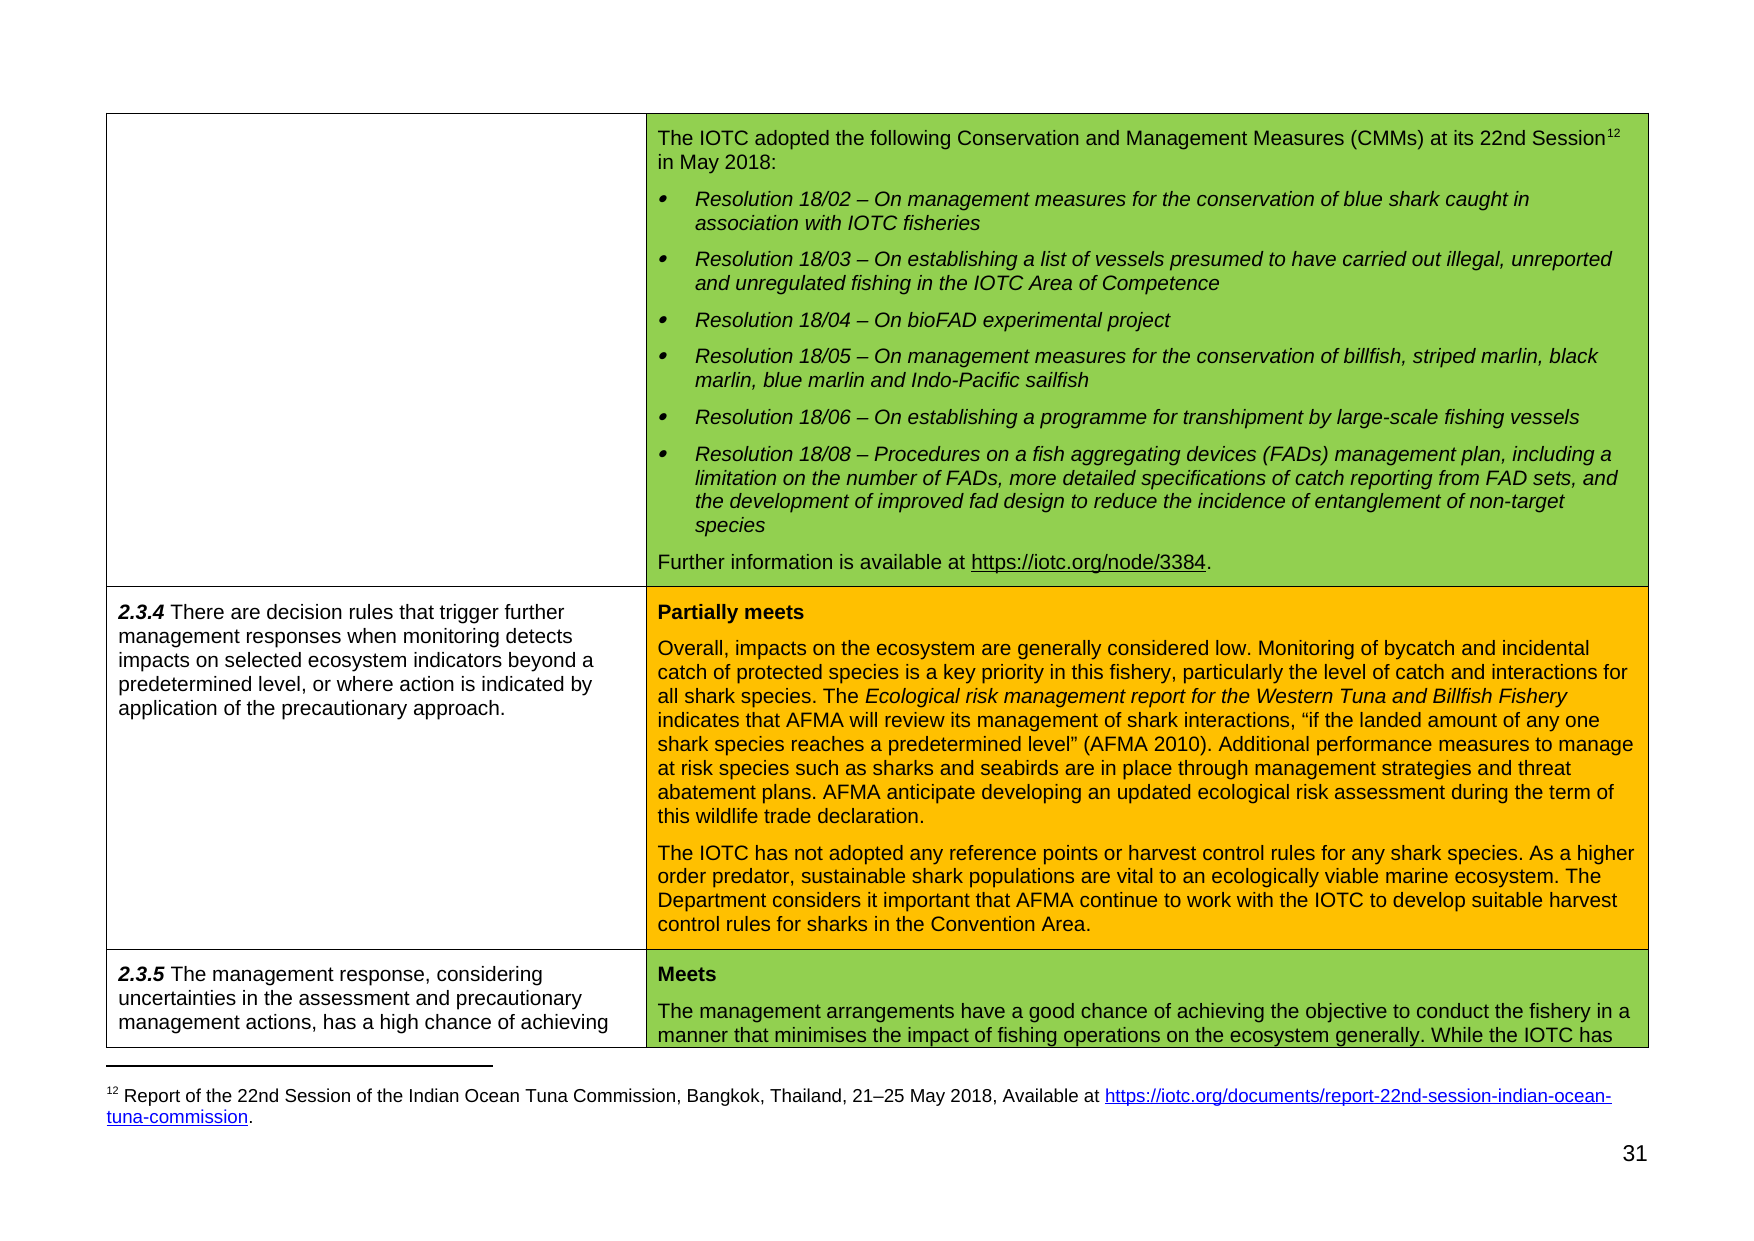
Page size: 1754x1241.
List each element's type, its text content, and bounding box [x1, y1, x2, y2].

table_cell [107, 950, 646, 1047]
table_cell Partially meets Overall, impacts on the ecosystem are generally considered low. Monitoring of bycatch and incidental catch of protected species is a key priority in this fishery, particularly the level of catch and interactions for all shark species. The Ecological risk management report for the Western Tuna and Billfish Fishery indicates that AFMA will review its management of shark interactions, “if the landed amount of any one shark species reaches a predetermined level” (AFMA 2010). Additional performance measures to manage at risk species such as sharks and seabirds are in place through management strategies and threat abatement plans. AFMA anticipate developing an updated ecological risk assessment during the term of this wildlife trade declaration. The IOTC has not adopted any reference points or harvest control rules for any shark species. As a higher order predator, sustainable shark populations are vital to an ecologically viable marine ecosystem. The Department considers it important that AFMA continue to work with the IOTC to develop suitable harvest control rules for sharks in the Convention Area. [647, 587, 1648, 949]
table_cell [107, 114, 646, 586]
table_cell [647, 114, 1648, 586]
table_cell 2.3.4 There are decision rules that trigger further management responses when monitoring detects impacts on selected ecosystem indicators beyond a predetermined level, or where action is indicated by application of the precautionary approach. [107, 587, 646, 949]
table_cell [647, 950, 1648, 1047]
